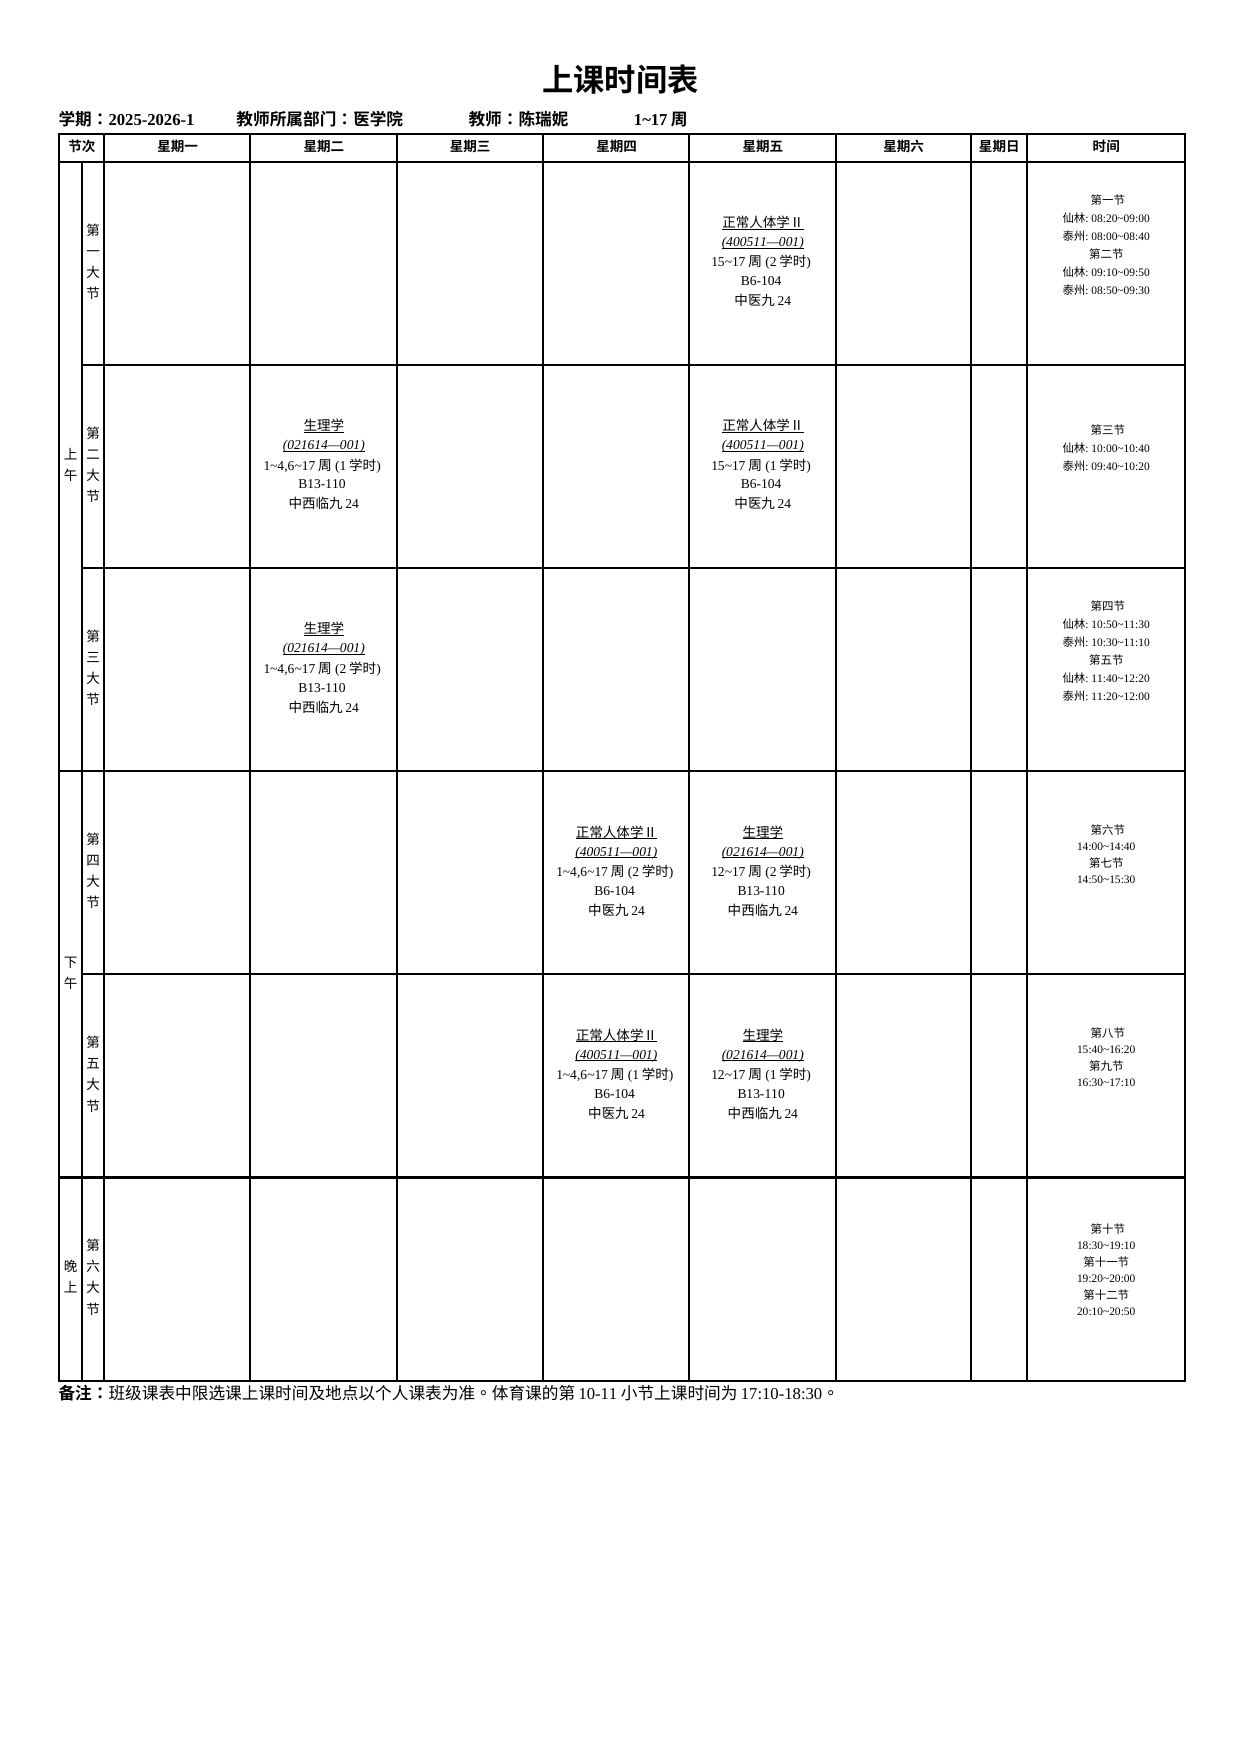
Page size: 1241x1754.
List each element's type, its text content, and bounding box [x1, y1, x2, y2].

table_cell [544, 569, 688, 770]
table_cell [972, 772, 1026, 973]
table_cell [972, 366, 1026, 567]
table_cell [105, 1179, 249, 1379]
table_cell [105, 569, 249, 770]
table_cell 第一节 仙林: 08:20~09:00 泰州: 08:00~08:40 第二节 仙林: 09:10~09:50 泰州: 08:50~09:30 [1028, 163, 1184, 364]
text 学期：2025-2026-1 教师所属部门：医学院 教师：陈瑞妮 1~17周 [58, 107, 1182, 130]
table_cell 第二大节 [83, 366, 103, 567]
table_cell [837, 163, 970, 364]
table_cell 生理学 (021614—001) 12~17周 (2学时) B13-110 中西临九24 [690, 772, 835, 973]
table_header 星期六 [837, 135, 970, 161]
table_cell 第六节 14:00~14:40 第七节 14:50~15:30 [1028, 772, 1184, 973]
table_cell [837, 569, 970, 770]
table_cell [398, 1179, 542, 1379]
table_cell 第四大节 [83, 772, 103, 973]
table_header 星期二 [251, 135, 396, 161]
table_cell 正常人体学Ⅱ (400511—001) 15~17周 (2学时) B6-104 中医九24 [690, 163, 835, 364]
table_cell 第四节 仙林: 10:50~11:30 泰州: 10:30~11:10 第五节 仙林: 11:40~12:20 泰州: 11:20~12:00 [1028, 569, 1184, 770]
table_cell 第六大节 [83, 1179, 103, 1379]
table_cell 生理学 (021614—001) 1~4,6~17周 (1学时) B13-110 中西临九24 [251, 366, 396, 567]
table_cell [105, 163, 249, 364]
table_cell [105, 772, 249, 973]
table_cell [690, 1179, 835, 1379]
text 备注：班级课表中限选课上课时间及地点以个人课表为准。体育课的第10-11小节上课时间为17:10-18:30。 [58, 1382, 1182, 1404]
table_cell [972, 569, 1026, 770]
table_header 节次 [60, 135, 103, 161]
table_cell [398, 163, 542, 364]
table_header 时间 [1028, 135, 1184, 161]
table_cell [398, 975, 542, 1176]
table_cell [837, 772, 970, 973]
table_cell [398, 772, 542, 973]
table_cell [544, 366, 688, 567]
table_cell [251, 163, 396, 364]
table_cell [690, 569, 835, 770]
table_cell [972, 163, 1026, 364]
table_cell [837, 366, 970, 567]
table_cell [251, 772, 396, 973]
table_cell [105, 975, 249, 1176]
table_cell 生理学 (021614—001) 12~17周 (1学时) B13-110 中西临九24 [690, 975, 835, 1176]
table_cell [251, 1179, 396, 1379]
table_cell 正常人体学Ⅱ (400511—001) 1~4,6~17周 (1学时) B6-104 中医九24 [544, 975, 688, 1176]
table_cell [398, 366, 542, 567]
table_cell 第五大节 [83, 975, 103, 1176]
table_cell 第十节 18:30~19:10 第十一节 19:20~20:00 第十二节 20:10~20:50 [1028, 1179, 1184, 1379]
table_cell [837, 1179, 970, 1379]
table_cell 第八节 15:40~16:20 第九节 16:30~17:10 [1028, 975, 1184, 1176]
table_header 星期一 [105, 135, 249, 161]
table_cell 第三大节 [83, 569, 103, 770]
table_cell [837, 975, 970, 1176]
table_cell [972, 975, 1026, 1176]
table_cell [544, 1179, 688, 1379]
table_cell [105, 366, 249, 567]
table_cell [544, 163, 688, 364]
table_cell 生理学 (021614—001) 1~4,6~17周 (2学时) B13-110 中西临九24 [251, 569, 396, 770]
text 上课时间表 [58, 58, 1182, 101]
table_cell 第三节 仙林: 10:00~10:40 泰州: 09:40~10:20 [1028, 366, 1184, 567]
table_cell 下午 [60, 772, 81, 1176]
table_cell [398, 569, 542, 770]
table_header 星期日 [972, 135, 1026, 161]
table_cell 第一大节 [83, 163, 103, 364]
table_header 星期四 [544, 135, 688, 161]
table_header 星期三 [398, 135, 542, 161]
table_cell 晚上 [60, 1179, 81, 1379]
table_cell [972, 1179, 1026, 1379]
table_cell [251, 975, 396, 1176]
table_cell 正常人体学Ⅱ (400511—001) 1~4,6~17周 (2学时) B6-104 中医九24 [544, 772, 688, 973]
table_cell 正常人体学Ⅱ (400511—001) 15~17周 (1学时) B6-104 中医九24 [690, 366, 835, 567]
table_cell 上午 [60, 163, 81, 770]
table_header 星期五 [690, 135, 835, 161]
